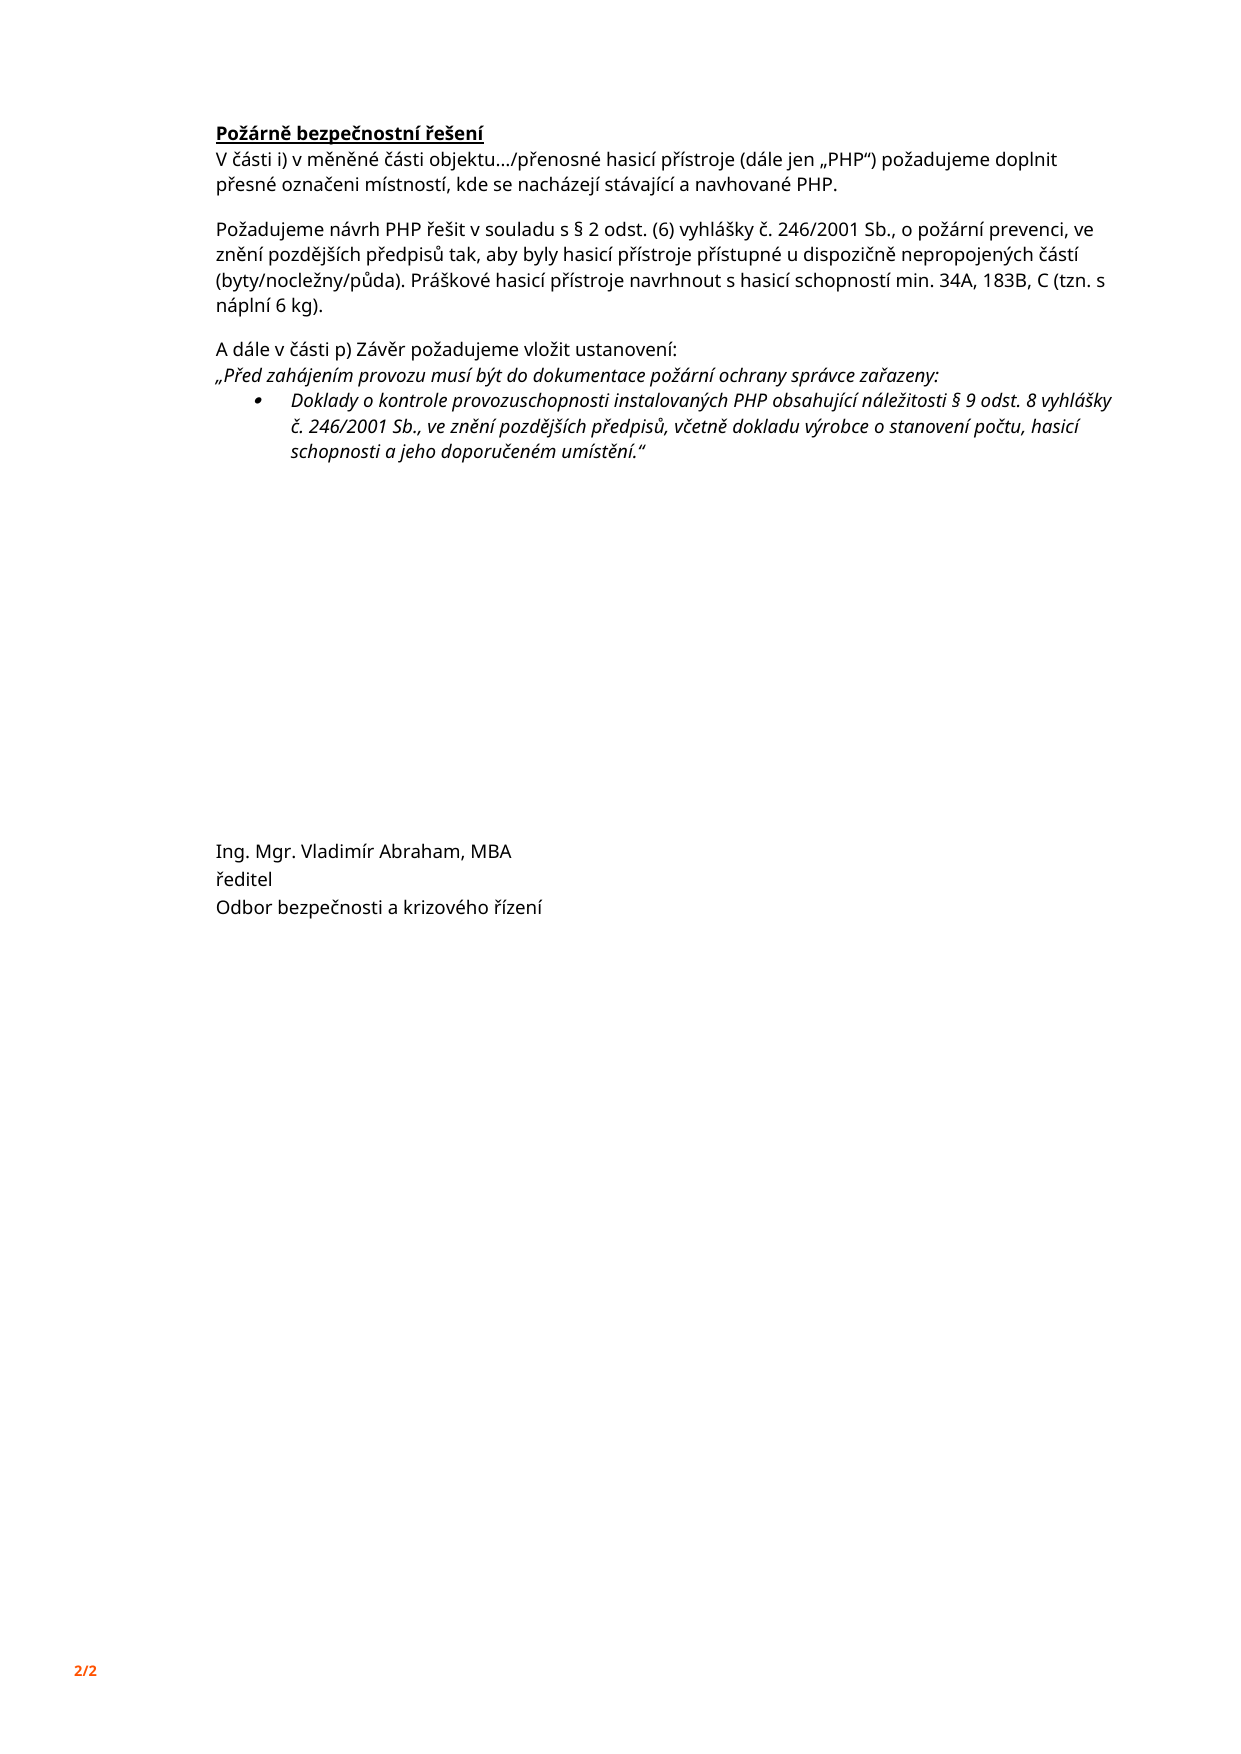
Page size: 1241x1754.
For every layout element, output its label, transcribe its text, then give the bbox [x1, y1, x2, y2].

text ředitel [216, 867, 1122, 892]
text V části i) v měněné části objektu…/přenosné hasicí přístroje (dále jen „PHP“) požadujeme doplnit přesné označeni místností, kde se nacházejí stávající a navhované PHP. [216, 146, 1122, 197]
list Ing. Mgr. Vladimír Abraham, MBA [216, 839, 1122, 864]
text A dále v části p) Závěr požadujeme vložit ustanovení: [216, 337, 1122, 362]
list Požárně bezpečnostní řešení [216, 121, 1122, 146]
text Odbor bezpečnosti a krizového řízení [216, 895, 1122, 920]
text „Před zahájením provozu musí být do dokumentace požární ochrany správce zařazeny: [216, 362, 1122, 388]
text Požadujeme návrh PHP řešit v souladu s § 2 odst. (6) vyhlášky č. 246/2001 Sb., o požární prevenci, ve znění pozdějších předpisů tak, aby byly hasicí přístroje přístupné u dispozičně nepropojených částí (byty/nocležny/půda). Práškové hasicí přístroje navrhnout s hasicí schopností min. 34A, 183B, C (tzn. s náplní 6 kg). [216, 216, 1122, 318]
list Doklady o kontrole provozuschopnosti instalovaných PHP obsahující náležitosti § 9 odst. 8 vyhlášky č. 246/2001 Sb., ve znění pozdějších předpisů, včetně dokladu výrobce o stanovení počtu, hasicí schopnosti a jeho doporučeném umístění.“ [253, 388, 1122, 464]
